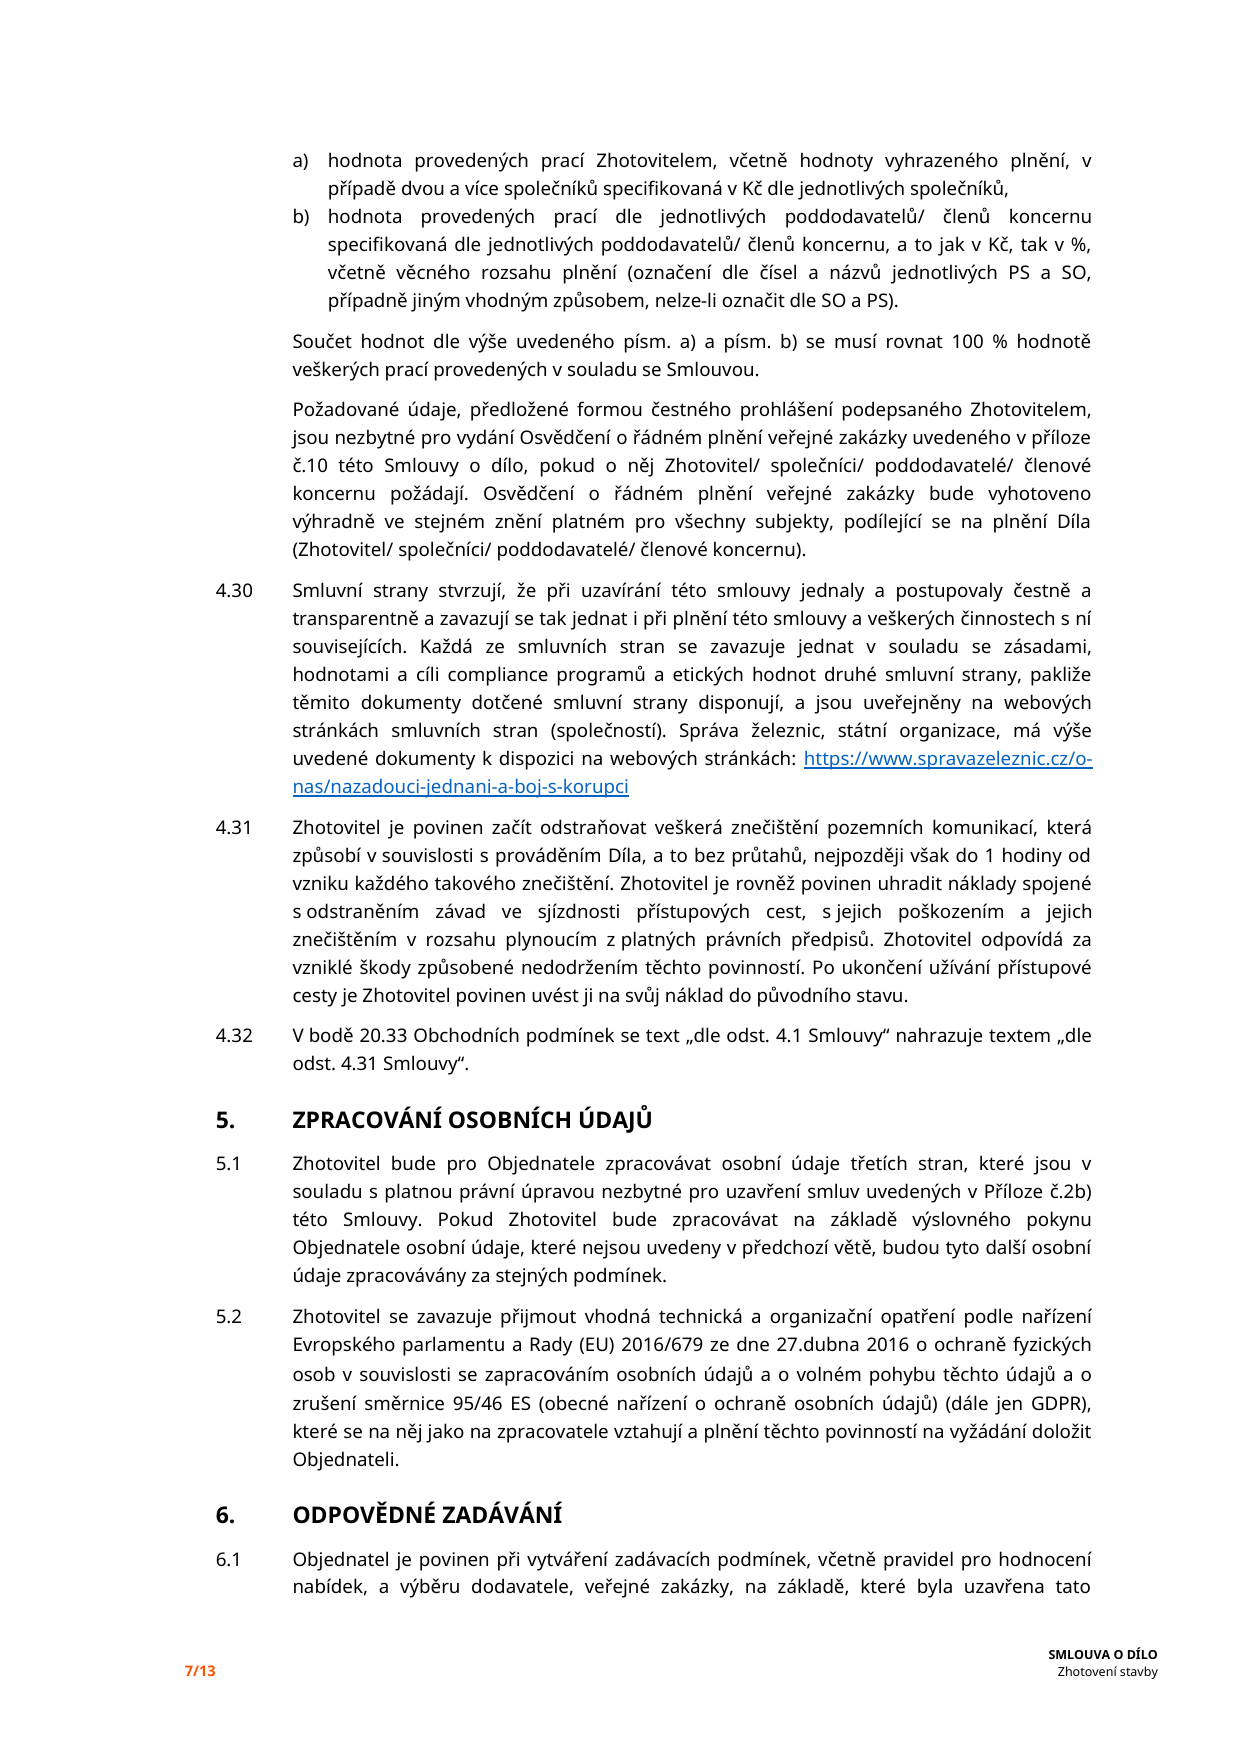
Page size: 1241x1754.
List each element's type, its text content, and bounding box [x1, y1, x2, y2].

text ODPOVĚDNÉ ZADÁVÁNÍ [216, 1499, 1093, 1530]
text hodnota provedených prací dle jednotlivých poddodavatelů/ členů koncernu specifikovaná dle jednotlivých poddodavatelů/ členů koncernu, a to jak v Kč, tak v %, včetně věcného rozsahu plnění (označení dle čísel a názvů jednotlivých PS a SO, případně jiným vhodným způsobem, nelze-li označit dle SO a PS). [292, 203, 1093, 313]
text Zhotovitel se zavazuje přijmout vhodná technická a organizační opatření podle nařízení Evropského parlamentu a Rady (EU) 2016/679 ze dne 27.dubna 2016 o ochraně fyzických osob v souvislosti se zapracováním osobních údajů a o volném pohybu těchto údajů a o zrušení směrnice 95/46 ES (obecné nařízení o ochraně osobních údajů) (dále jen GDPR), které se na něj jako na zpracovatele vztahují a plnění těchto povinností na vyžádání doložit Objednateli. [216, 1303, 1093, 1471]
text Součet hodnot dle výše uvedeného písm. a) a písm. b) se musí rovnat 100 % hodnotě veškerých prací provedených v souladu se Smlouvou. [292, 328, 1093, 382]
text V bodě 20.33 Obchodních podmínek se text „dle odst. 4.1 Smlouvy“ nahrazuje textem „dle odst. 4.31 Smlouvy“. [216, 1023, 1093, 1076]
text Zhotovitel bude pro Objednatele zpracovávat osobní údaje třetích stran, které jsou v souladu s platnou právní úpravou nezbytné pro uzavření smluv uvedených v Příloze č.2b) této Smlouvy. Pokud Zhotovitel bude zpracovávat na základě výslovného pokynu Objednatele osobní údaje, které nejsou uvedeny v předchozí větě, budou tyto další osobní údaje zpracovávány za stejných podmínek. [216, 1151, 1093, 1288]
text Zhotovitel je povinen začít odstraňovat veškerá znečištění pozemních komunikací, která způsobí v souvislosti s prováděním Díla, a to bez průtahů, nejpozději však do 1 hodiny od vzniku každého takového znečištění. Zhotovitel je rovněž povinen uhradit náklady spojené s odstraněním závad ve sjízdnosti přístupových cest, s jejich poškozením a jejich znečištěním v rozsahu plynoucím z platných právních předpisů. Zhotovitel odpovídá za vzniklé škody způsobené nedodržením těchto povinností. Po ukončení užívání přístupové cesty je Zhotovitel povinen uvést ji na svůj náklad do původního stavu. [216, 814, 1093, 1008]
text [216, 1546, 1093, 1599]
text ZPRACOVÁNÍ OSOBNÍCH ÚDAJŮ [216, 1104, 1093, 1135]
text Požadované údaje, předložené formou čestného prohlášení podepsaného Zhotovitelem, jsou nezbytné pro vydání Osvědčení o řádném plnění veřejné zakázky uvedeného v příloze č.10 této Smlouvy o dílo, pokud o něj Zhotovitel/ společníci/ poddodavatelé/ členové koncernu požádají. Osvědčení o řádném plnění veřejné zakázky bude vyhotoveno výhradně ve stejném znění platném pro všechny subjekty, podílející se na plnění Díla (Zhotovitel/ společníci/ poddodavatelé/ členové koncernu). [292, 397, 1093, 562]
list hodnota provedených prací Zhotovitelem, včetně hodnoty vyhrazeného plnění, v případě dvou a více společníků specifikovaná v Kč dle jednotlivých společníků, [292, 147, 1093, 201]
text Smluvní strany stvrzují, že při uzavírání této smlouvy jednaly a postupovaly čestně a transparentně a zavazují se tak jednat i při plnění této smlouvy a veškerých činnostech s ní souvisejících. Každá ze smluvních stran se zavazuje jednat v souladu se zásadami, hodnotami a cíli compliance programů a etických hodnot druhé smluvní strany, pakliže těmito dokumenty dotčené smluvní strany disponují, a jsou uveřejněny na webových stránkách smluvních stran (společností). Správa železnic, státní organizace, má výše uvedené dokumenty k dispozici na webových stránkách: https://www.spravazeleznic.cz/o-nas/nazadouci-jednani-a-boj-s-korupci [216, 577, 1093, 799]
